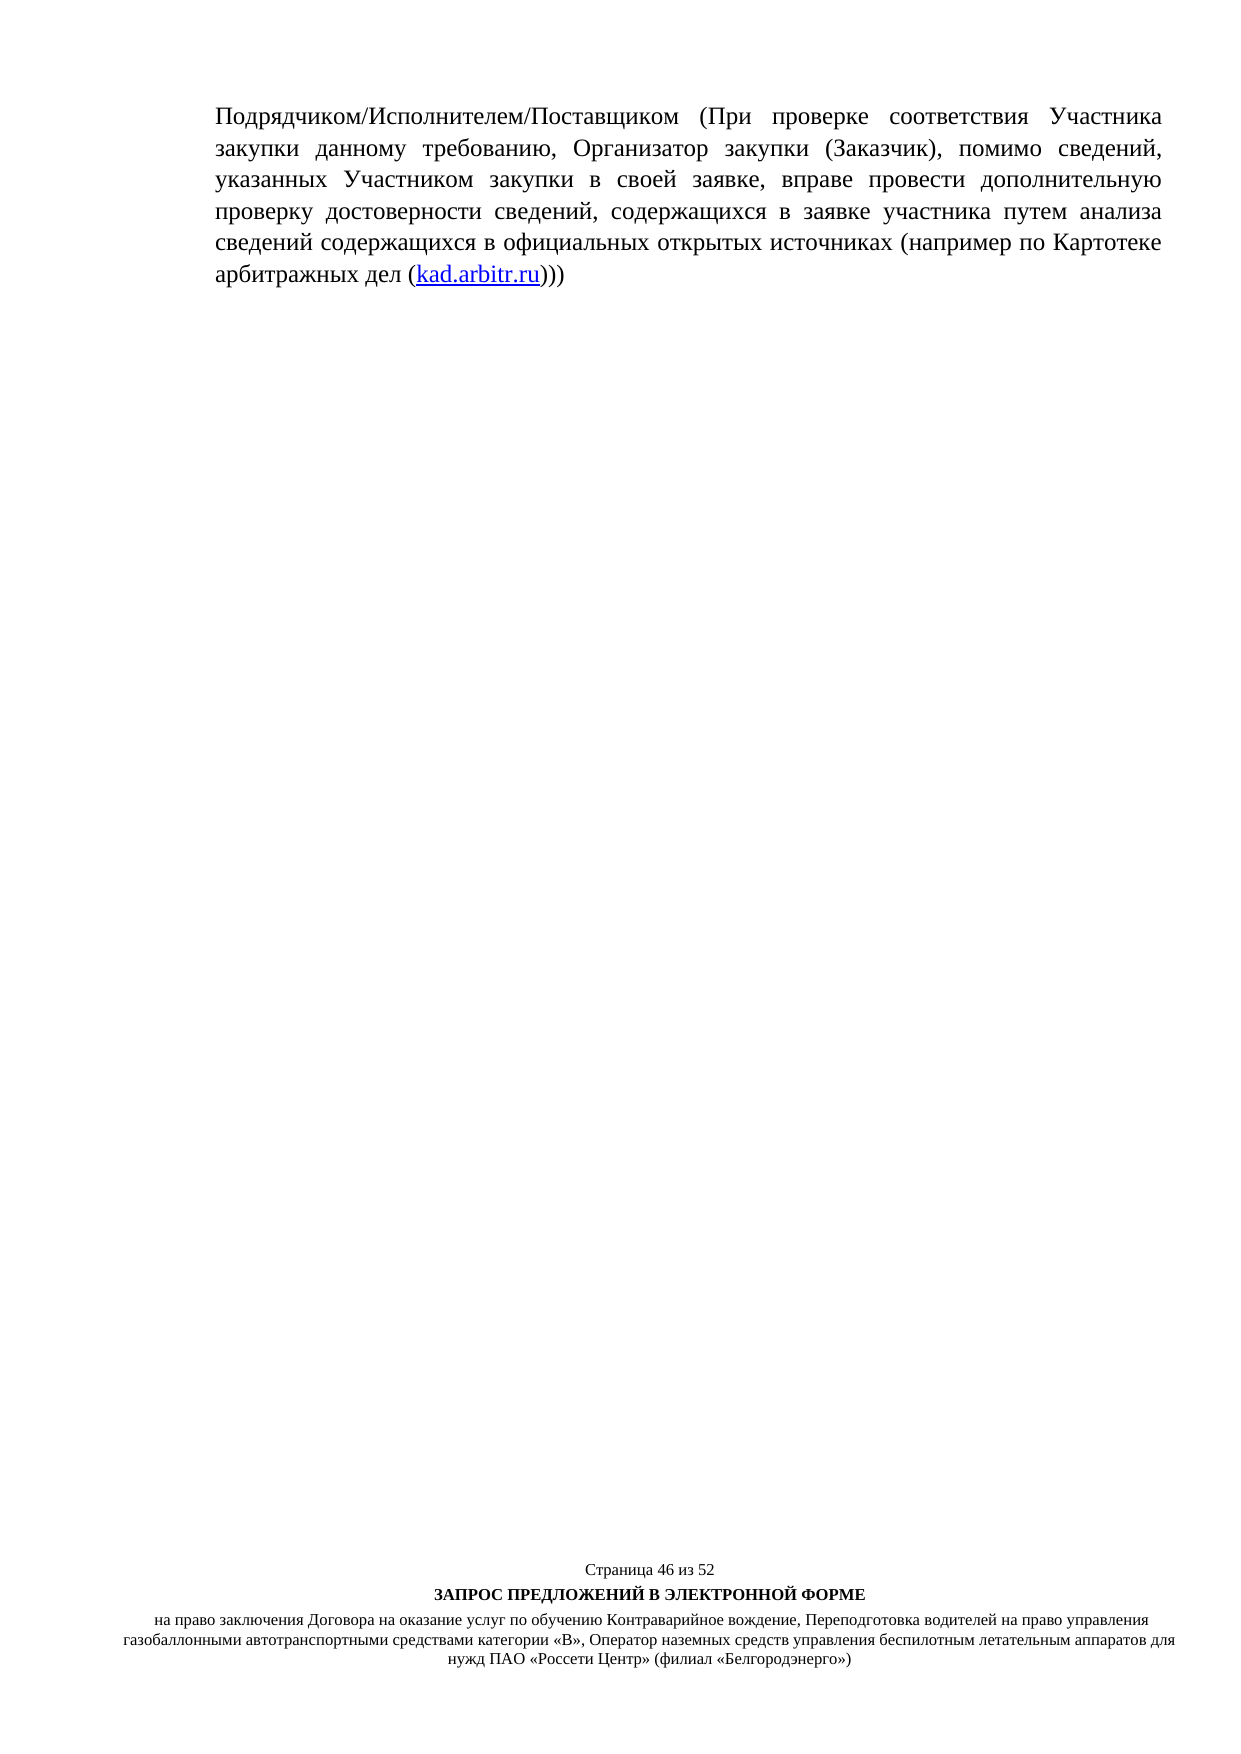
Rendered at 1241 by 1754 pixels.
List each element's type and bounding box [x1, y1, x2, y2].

list [177, 101, 1163, 288]
